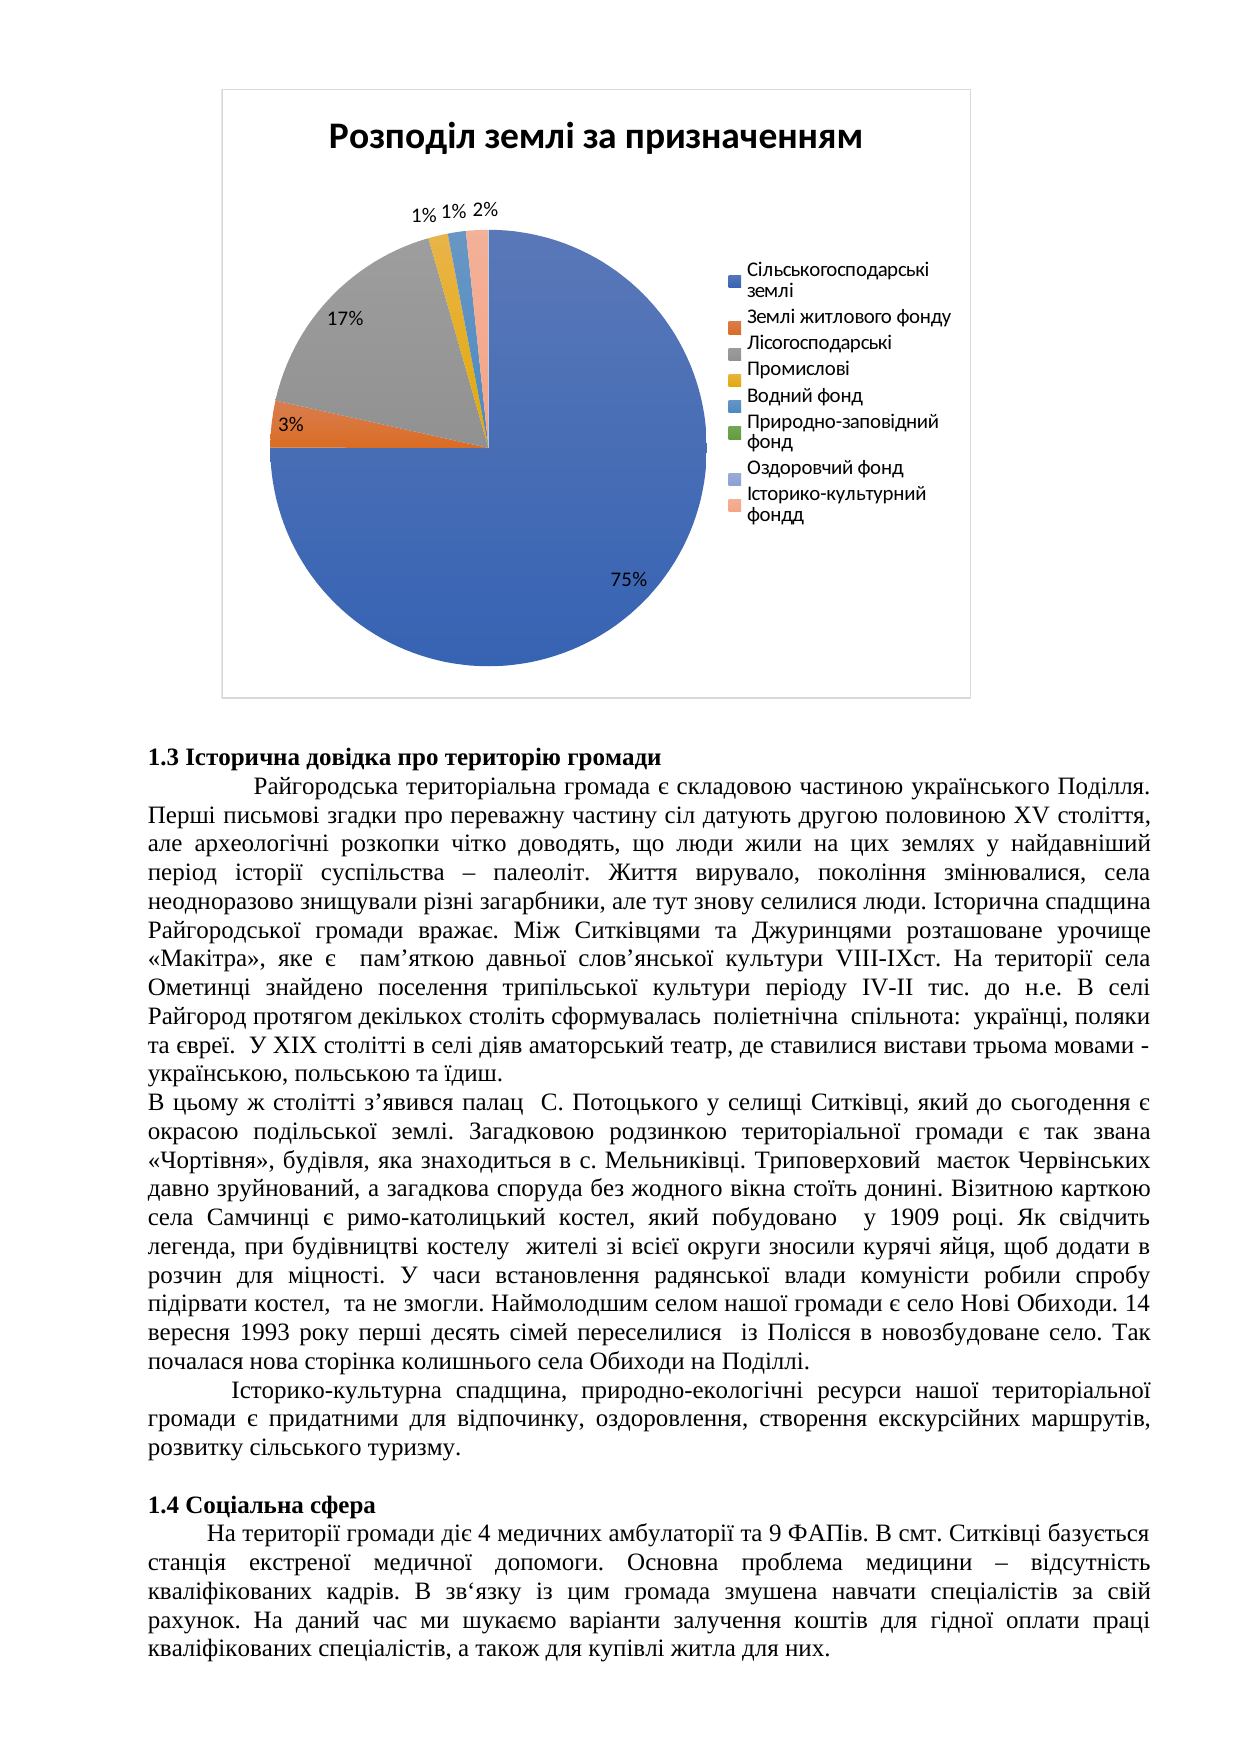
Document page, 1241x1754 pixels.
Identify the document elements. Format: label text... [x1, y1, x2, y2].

text 1.3 Історична довідка про територію громади [148, 742, 1152, 771]
text На території громади діє 4 медичних амбулаторії та 9 ФАПів. В смт. Ситківці базується станція екстреної медичної допомоги. Основна проблема медицини – відсутність кваліфікованих кадрів. В зв‘язку із цим громада змушена навчати спеціалістів за свій рахунок. На даний час ми шукаємо варіанти залучення коштів для гідної оплати праці кваліфікованих спеціалістів, а також для купівлі житла для них. [148, 1518, 1152, 1662]
text В цьому ж столітті з’явився палац С. Потоцького у селищі Ситківці, який до сьогодення є окрасою подільської землі. Загадковою родзинкою територіальної громади є так звана «Чортівня», будівля, яка знаходиться в с. Мельниківці. Триповерховий маєток Червінських давно зруйнований, а загадкова споруда без жодного вікна стоїть донині. Візитною карткою села Самчинці є римо-католицький костел, який побудовано у 1909 році. Як свідчить легенда, при будівництві костелу жителі зі всієї округи зносили курячі яйця, щоб додати в розчин для міцності. У часи встановлення радянської влади комуністи робили спробу підірвати костел, та не змогли. Наймолодшим селом нашої громади є село Нові Обиходи. 14 вересня 1993 року перші десять сімей переселилися із Полісся в новозбудоване село. Так почалася нова сторінка колишнього села Обиходи на Поділлі. [148, 1087, 1152, 1375]
text Райгородська територіальна громада є складовою частиною українського Поділля. Перші письмові згадки про переважну частину сіл датують другою половиною ХV століття, але археологічні розкопки чітко доводять, що люди жили на цих землях у найдавніший період історії суспільства – палеоліт. Життя вирувало, покоління змінювалися, села неодноразово знищували різні загарбники, але тут знову селилися люди. Історична спадщина Райгородської громади вражає. Між Ситківцями та Джуринцями розташоване урочище «Макітра», яке є пам’яткою давньої слов’янської культури VIII-IXст. На території села Ометинці знайдено поселення трипільської культури періоду ІV-ІІ тис. до н.е. В селі Райгород протягом декількох століть сформувалась поліетнічна спільнота: українці, поляки та євреї. У XІX столітті в селі діяв аматорський театр, де ставилися вистави трьома мовами - українською, польською та їдиш. [148, 771, 1152, 1087]
text Історико-культурна спадщина, природно-екологічні ресурси нашої територіальної громади є придатними для відпочинку, оздоровлення, створення екскурсійних маршрутів, розвитку сільського туризму. [148, 1375, 1152, 1461]
text 1.4 Соціальна сфера [148, 1490, 1152, 1518]
